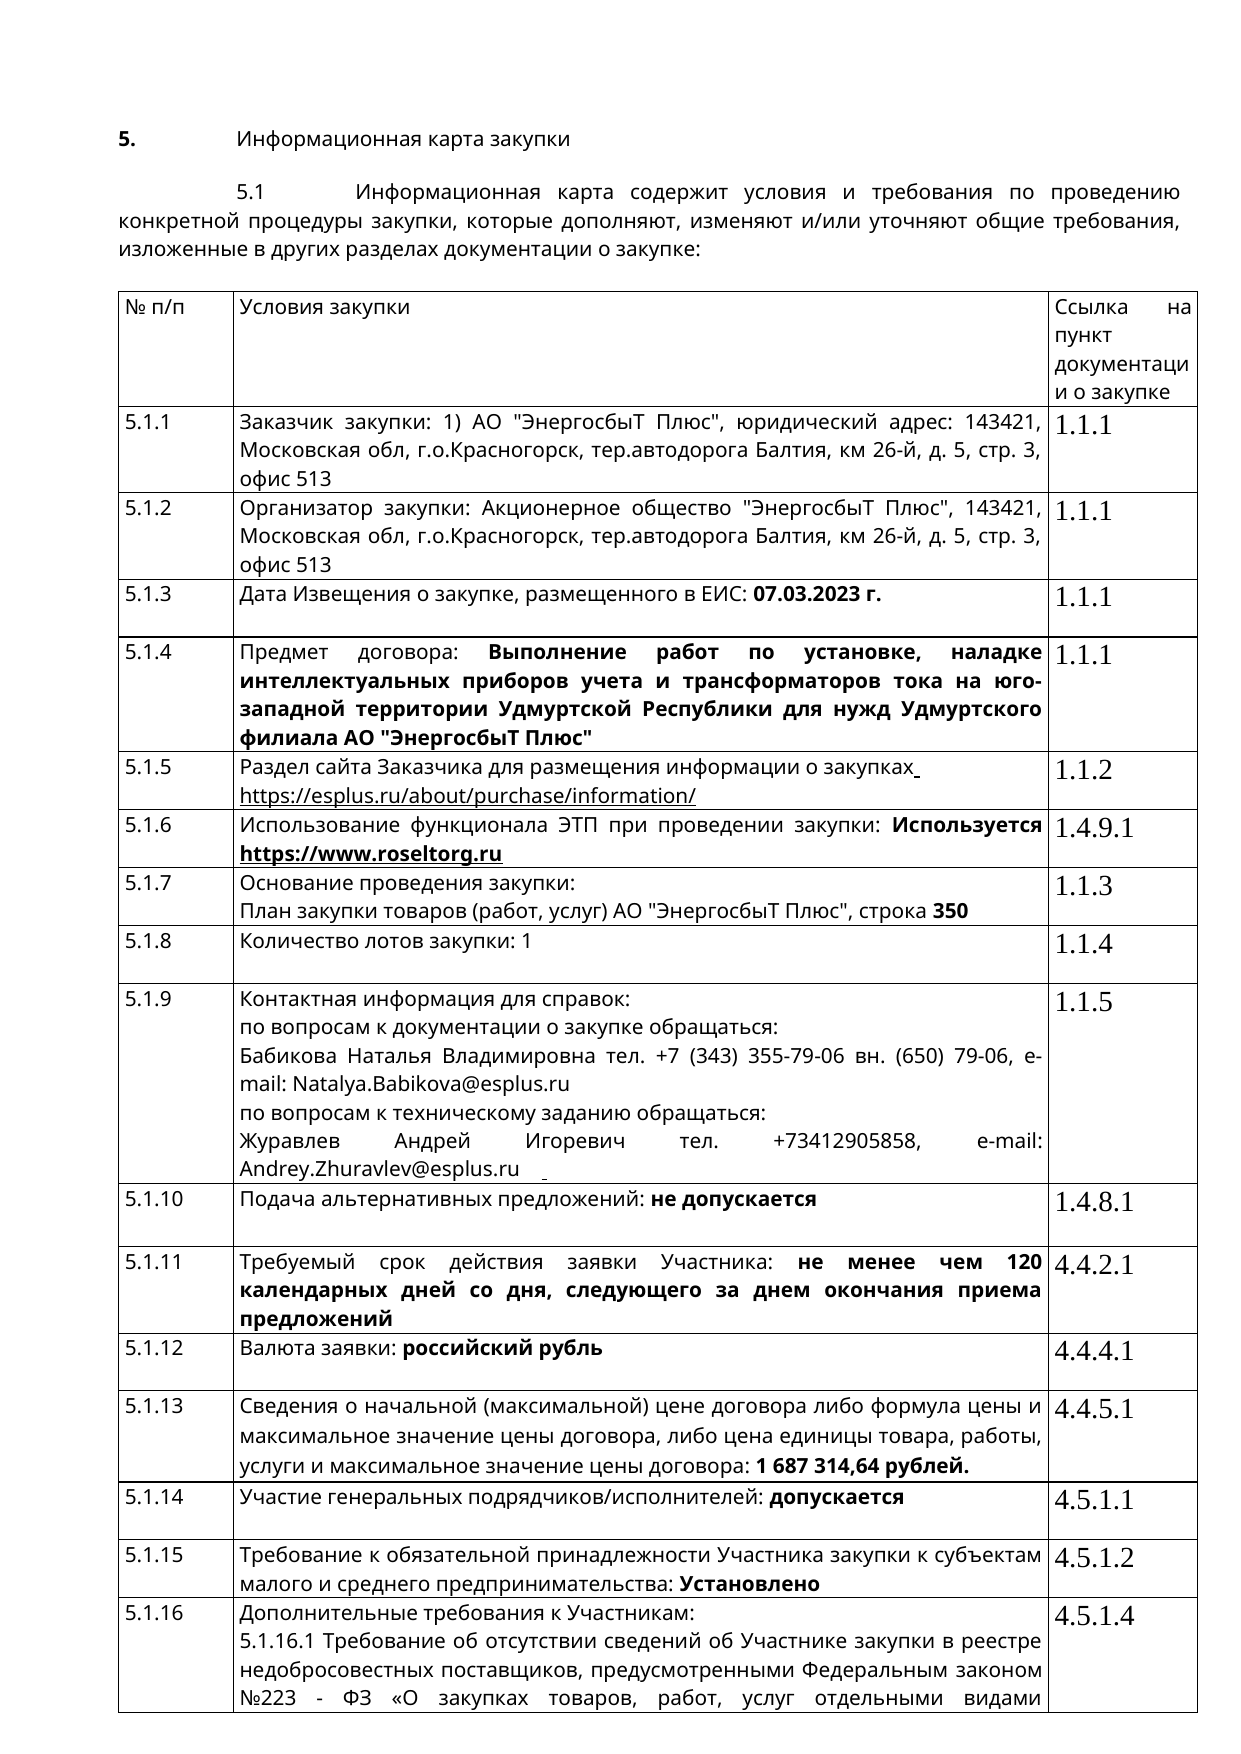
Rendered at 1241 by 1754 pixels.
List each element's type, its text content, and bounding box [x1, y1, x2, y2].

subtitle Информационная карта закупки [118, 124, 1181, 152]
table_cell [119, 407, 233, 492]
table_cell Валюта заявки: российский рубль [234, 1334, 1048, 1390]
table_cell [119, 1184, 233, 1246]
table_cell Контактная информация для справок: по вопросам к документации о закупке обращаться: Бабикова Наталья Владимировна тел. +7 (343) 355-79-06 вн. (650) 79-06, e-mail: Natalya.Babikova@esplus.ru по вопросам к техническому заданию обращаться: Журавлев Андрей Игоревич тел. +73412905858, e-mail: Andrey.Zhuravlev@esplus.ru [234, 984, 1048, 1183]
table_cell Организатор закупки: Акционерное общество "ЭнергосбыТ Плюс", 143421, Московская обл, г.о.Красногорск, тер.автодорога Балтия, км 26-й, д. 5, стр. 3, офис 513 [234, 493, 1048, 578]
table_cell [119, 580, 233, 636]
table_cell 1.4.7.1 [1049, 1184, 1197, 1246]
table_cell [119, 810, 233, 867]
table_cell [119, 984, 233, 1183]
table_cell 4.4.4.1 [1049, 1334, 1197, 1390]
table_cell [119, 493, 233, 578]
table_cell Участие генеральных подрядчиков/исполнителей: допускается [234, 1483, 1048, 1539]
table_cell Раздел сайта Заказчика для размещения информации о закупках https://esplus.ru/about/purchase/information/ [234, 752, 1048, 809]
table_cell 1.1.5 [1049, 984, 1197, 1183]
table_cell [119, 1247, 233, 1332]
table_header Условия закупки [234, 292, 1048, 406]
table_cell [119, 1540, 233, 1597]
table_cell 4.4.2.1 [1049, 1247, 1197, 1332]
table_cell 1.1.4 [1049, 926, 1197, 983]
table_cell 4.5.1.1 [1049, 1483, 1197, 1539]
table_cell Подача альтернативных предложений: не допускается [234, 1184, 1048, 1246]
table_cell 4.4.5.1 [1049, 1391, 1197, 1481]
table_cell Требуемый срок действия заявки Участника: не менее чем 120 календарных дней со дня, следующего за днем окончания приема предложений [234, 1247, 1048, 1332]
table_cell [119, 638, 233, 751]
table_cell 1.1.2 [1049, 752, 1197, 809]
table_cell Основание проведения закупки: План закупки товаров (работ, услуг) АО "ЭнергосбыТ Плюс", строка 350 [234, 868, 1048, 925]
text 5.1 Информационная карта содержит условия и требования по проведению конкретной процедуры закупки, которые дополняют, изменяют и/или уточняют общие требования, изложенные в других разделах документации о закупке: [118, 177, 1181, 263]
table_header № п/п [119, 292, 233, 406]
table_cell [119, 1334, 233, 1390]
table_cell Сведения о начальной (максимальной) цене договора либо формула цены и максимальное значение цены договора, либо цена единицы товара, работы, услуги и максимальное значение цены договора: 1 687 314,64 рублей. [234, 1391, 1048, 1481]
table_cell 1.1.1 [1049, 407, 1197, 492]
table_cell [119, 1391, 233, 1481]
table_cell Заказчик закупки: 1) АО "ЭнергосбыТ Плюс", юридический адрес: 143421, Московская обл, г.о.Красногорск, тер.автодорога Балтия, км 26-й, д. 5, стр. 3, офис 513 [234, 407, 1048, 492]
table_cell 4.5.1.4 [1049, 1598, 1197, 1712]
table_cell 4.5.1.2 [1049, 1540, 1197, 1597]
table_cell 1.4.8.1 [1049, 810, 1197, 867]
table_cell [119, 1483, 233, 1539]
table_cell Предмет договора: Выполнение работ по установке, наладке интеллектуальных приборов учета и трансформаторов тока на юго-западной территории Удмуртской Республики для нужд Удмуртского филиала АО "ЭнергосбыТ Плюс" [234, 638, 1048, 751]
table_cell Использование функционала ЭТП при проведении закупки: Используется https://www.roseltorg.ru [234, 810, 1048, 867]
table_cell 1.1.1 [1049, 580, 1197, 636]
table_cell 1.1.1 [1049, 493, 1197, 578]
table_cell Дата Извещения о закупке, размещенного в ЕИС: 07.03.2023 г. [234, 580, 1048, 636]
table_cell Количество лотов закупки: 1 [234, 926, 1048, 983]
table_cell [119, 926, 233, 983]
table_cell 1.1.1 [1049, 638, 1197, 751]
table_cell 1.1.3 [1049, 868, 1197, 925]
table_cell [119, 1598, 233, 1712]
table_header Ссылка на пункт документации о закупке [1049, 292, 1197, 406]
table_cell Требование к обязательной принадлежности Участника закупки к субъектам малого и среднего предпринимательства: Установлено [234, 1540, 1048, 1597]
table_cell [234, 1598, 1048, 1712]
table_cell [119, 868, 233, 925]
table_cell [119, 752, 233, 809]
